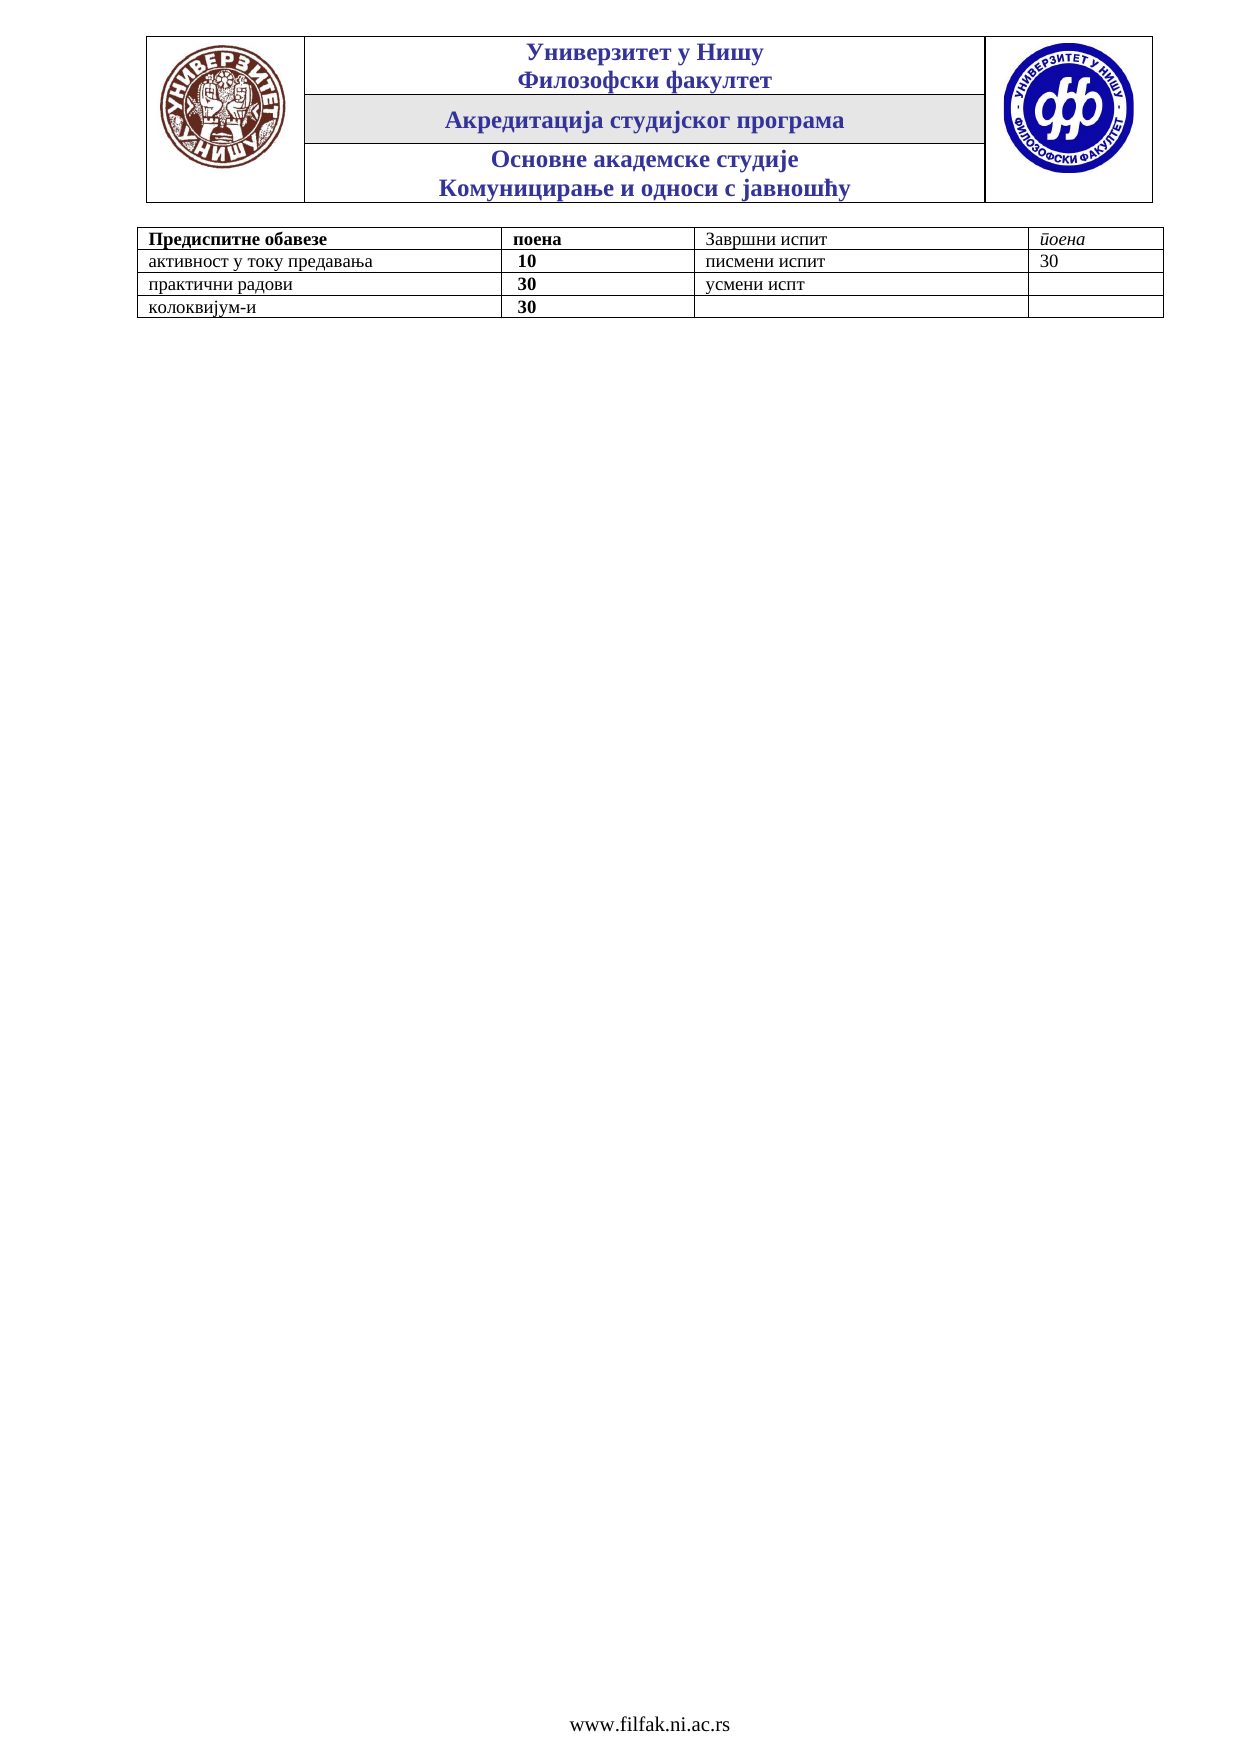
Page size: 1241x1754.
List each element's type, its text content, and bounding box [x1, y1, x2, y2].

table_cell писмени испит [695, 250, 1028, 272]
table_cell [1029, 273, 1163, 294]
table_cell колоквијум-и [138, 296, 501, 317]
table_cell практични радови [138, 273, 501, 294]
table_cell 10 [502, 250, 694, 272]
table_cell [1029, 296, 1163, 317]
table_cell 30 [502, 296, 694, 317]
table_cell Завршни испит [695, 228, 1028, 249]
table_cell активност у току предавања [138, 250, 501, 272]
picture [156, 43, 289, 173]
table_cell поена [1029, 228, 1163, 249]
table_cell Предиспитне обавезе [138, 228, 501, 249]
table_cell 30 [502, 273, 694, 294]
table_cell поена [502, 228, 694, 249]
table_cell 30 [1029, 250, 1163, 272]
table_cell [695, 296, 1028, 317]
table_cell усмени испт [695, 273, 1028, 294]
picture [1003, 43, 1134, 173]
